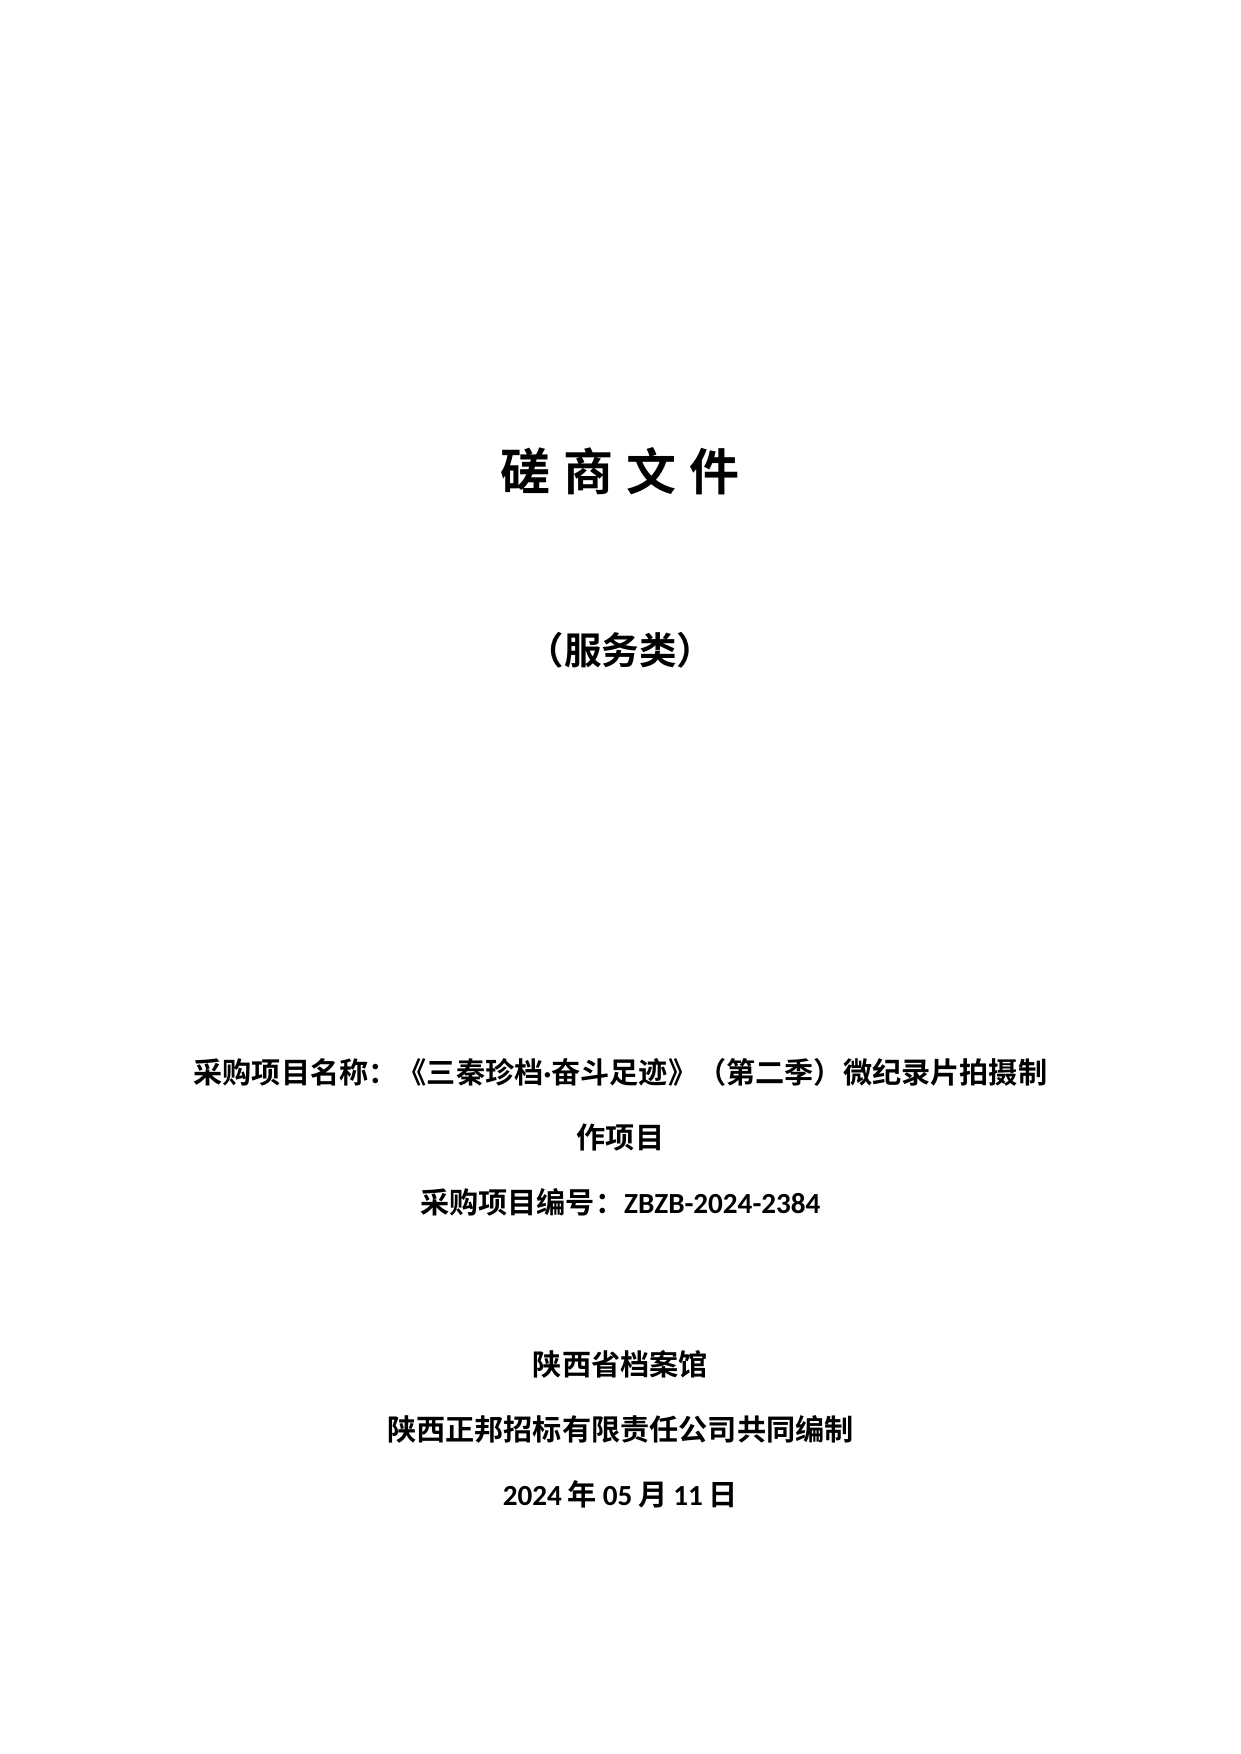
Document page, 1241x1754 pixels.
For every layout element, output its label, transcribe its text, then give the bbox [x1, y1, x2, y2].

text 陕西正邦招标有限责任公司共同编制 [187, 1397, 1053, 1462]
text 采购项目编号：ZBZB-2024-2384 [187, 1169, 1053, 1332]
text 陕西省档案馆 [187, 1332, 1053, 1397]
text 2024年05月11日 [187, 1462, 1053, 1527]
text 磋 商 文 件 [187, 422, 1053, 617]
text 采购项目名称：《三秦珍档·奋斗足迹》（第二季）微纪录片拍摄制作项目 [187, 1039, 1053, 1169]
text （服务类） [187, 617, 1053, 1039]
